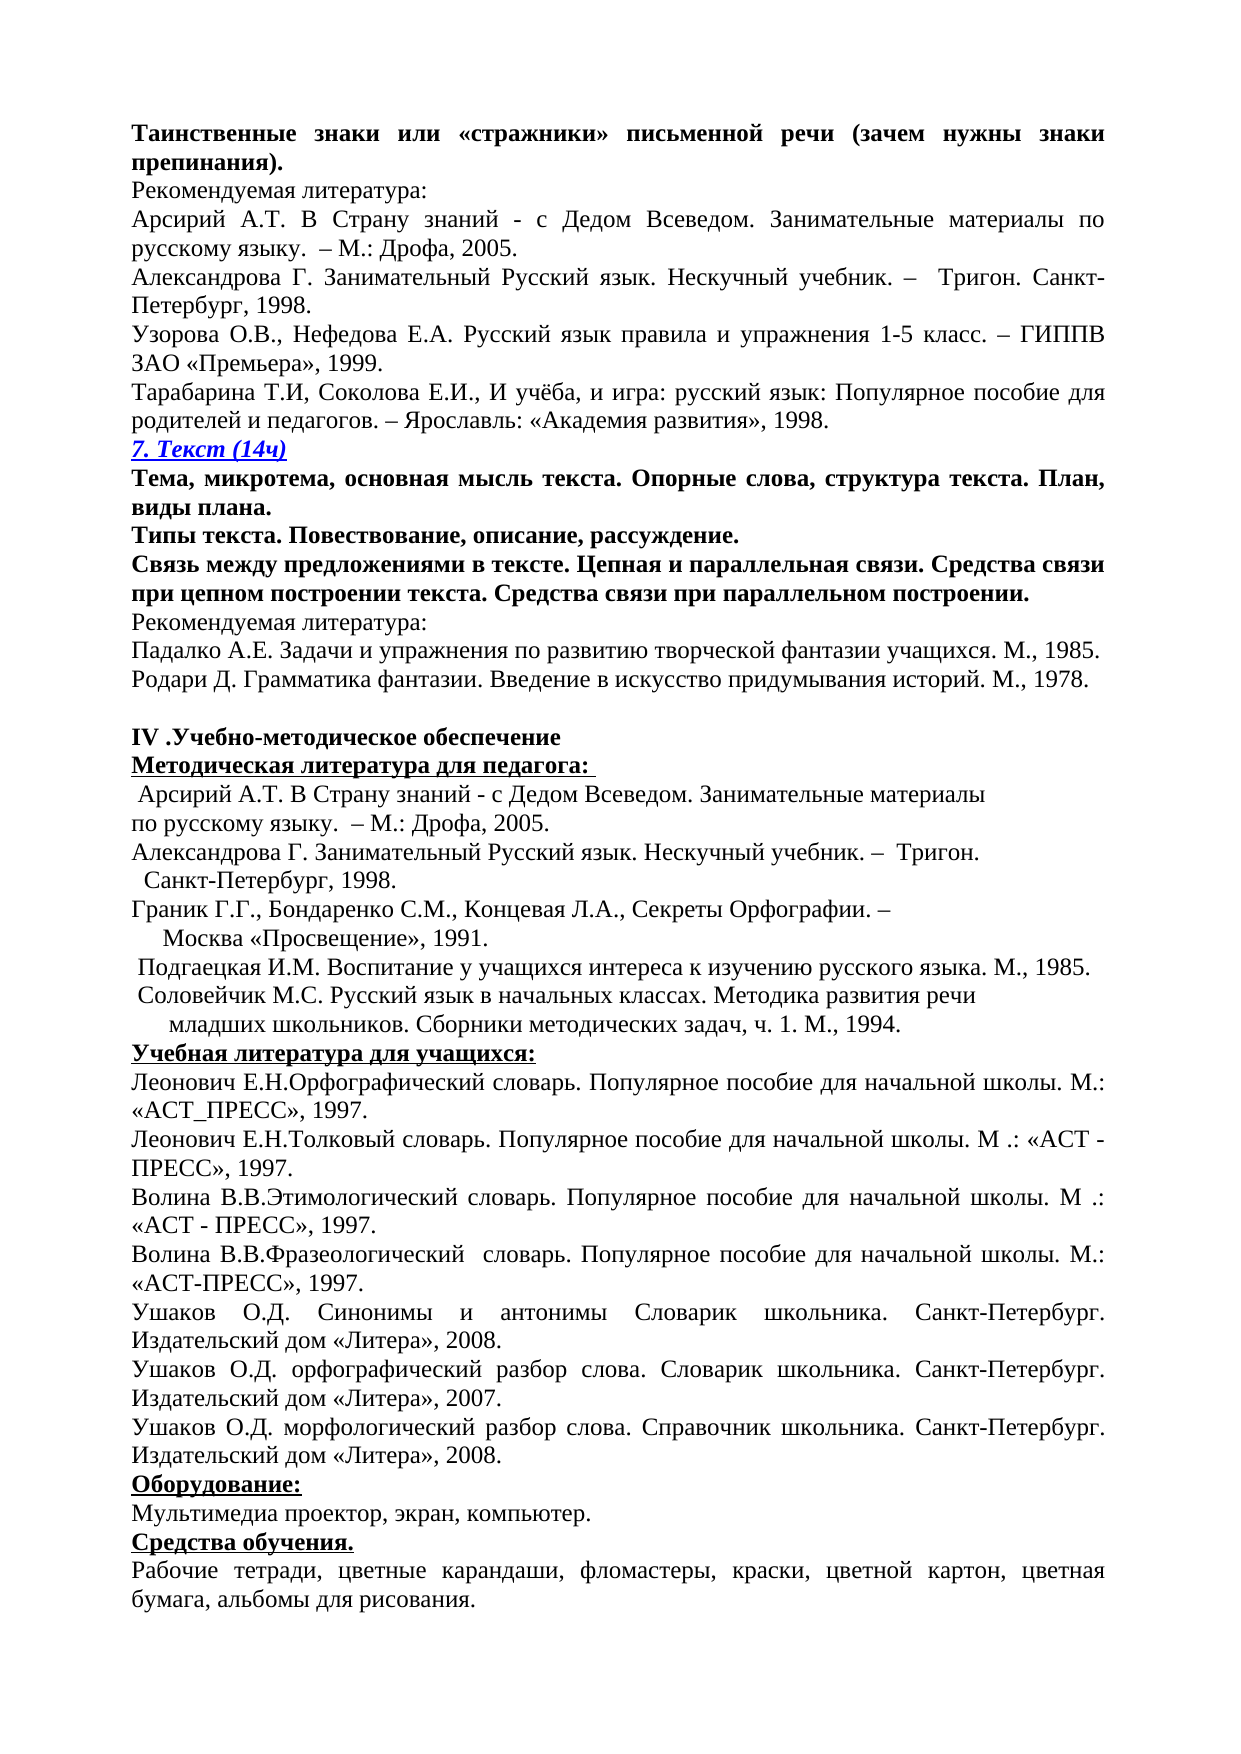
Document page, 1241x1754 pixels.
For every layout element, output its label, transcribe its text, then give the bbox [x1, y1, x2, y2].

text Оборудование: [131, 1469, 1106, 1498]
text Подгаецкая И.М. Воспитание у учащихся интереса к изучению русского языка. М., 1985. [131, 952, 1106, 981]
text 7. Текст (14ч) [131, 434, 1106, 463]
text Рекомендуемая литература: [131, 176, 1106, 204]
text Санкт-Петербург, 1998. [131, 866, 1106, 894]
text Москва «Просвещение», 1991. [131, 923, 1106, 952]
text Рекомендуемая литература: [131, 607, 1106, 636]
text Тема, микротема, основная мысль текста. Опорные слова, структура текста. План, виды плана. [131, 463, 1106, 521]
text Арсирий А.Т. В Страну знаний - с Дедом Всеведом. Занимательные материалы по русскому языку. – М.: Дрофа, 2005. [131, 204, 1106, 262]
text Мультимедиа проектор, экран, компьютер. [131, 1498, 1106, 1527]
text Леонович Е.Н.Толковый словарь. Популярное пособие для начальной школы. М .: «АСТ - ПРЕСС», 1997. [131, 1124, 1106, 1182]
text Типы текста. Повествование, описание, рассуждение. [131, 521, 1106, 549]
text Александрова Г. Занимательный Русский язык. Нескучный учебник. – Тригон. Санкт-Петербург, 1998. [131, 262, 1106, 319]
text Александрова Г. Занимательный Русский язык. Нескучный учебник. – Тригон. [131, 837, 1106, 866]
text Учебная литература для учащихся: [131, 1038, 1106, 1067]
text Ушаков О.Д. орфографический разбор слова. Словарик школьника. Санкт-Петербург. Издательский дом «Литера», 2007. [131, 1354, 1106, 1412]
text Тарабарина Т.И, Соколова Е.И., И учёба, и игра: русский язык: Популярное пособие для родителей и педагогов. – Ярославль: «Академия развития», 1998. [131, 377, 1106, 434]
text по русскому языку. – М.: Дрофа, 2005. [131, 808, 1106, 837]
text младших школьников. Сборники методических задач, ч. ., 1994. [131, 1009, 1106, 1038]
text Арсирий А.Т. В Страну знаний - с Дедом Всеведом. Занимательные материалы [131, 779, 1106, 808]
text Соловейчик М.С. Русский язык в начальных классах. Методика развития речи [131, 981, 1106, 1009]
text Родари Д. Грамматика фантазии. Введение в искусство придумывания историй. М., 1978. [131, 664, 1106, 693]
text Ушаков О.Д. Синонимы и антонимы Словарик школьника. Санкт-Петербург. Издательский дом «Литера», 2008. [131, 1297, 1106, 1354]
text Волина В.В.Фразеологический словарь. Популярное пособие для начальной школы. М.: «АСТ-ПРЕСС», 1997. [131, 1239, 1106, 1297]
text Падалко А.Е. Задачи и упражнения по развитию творческой фантазии учащихся. М., 1985. [131, 636, 1106, 664]
text IV .Учебно-методическое обеспечение [131, 722, 1106, 751]
text Леонович Е.Н.Орфографический словарь. Популярное пособие для начальной школы. М.: «АСТ_ПРЕСС», 1997. [131, 1067, 1106, 1124]
text Узорова О.В., Нефедова Е.А. Русский язык правила и упражнения 1-5 класс. – ГИППВ ЗАО «Премьера», 1999. [131, 319, 1106, 377]
text Волина В.В.Этимологический словарь. Популярное пособие для начальной школы. М .: «АСТ - ПРЕСС», 1997. [131, 1182, 1106, 1239]
text Рабочие тетради, цветные карандаши, фломастеры, краски, цветной картон, цветная бумага, альбомы для рисования. [131, 1556, 1106, 1613]
text Методическая литература для педагога: [131, 751, 1106, 779]
text Средства обучения. [131, 1527, 1106, 1556]
text Граник Г.Г., Бондаренко С.М., Концевая Л.А., Секреты Орфографии. – [131, 894, 1106, 923]
text Таинственные знаки или «стражники» письменной речи (зачем нужны знаки препинания). [131, 118, 1106, 176]
text Связь между предложениями в тексте. Цепная и параллельная связи. Средства связи при цепном построении текста. Средства связи при параллельном построении. [131, 549, 1106, 607]
text Ушаков О.Д. морфологический разбор слова. Справочник школьника. Санкт-Петербург. Издательский дом «Литера», 2008. [131, 1412, 1106, 1469]
